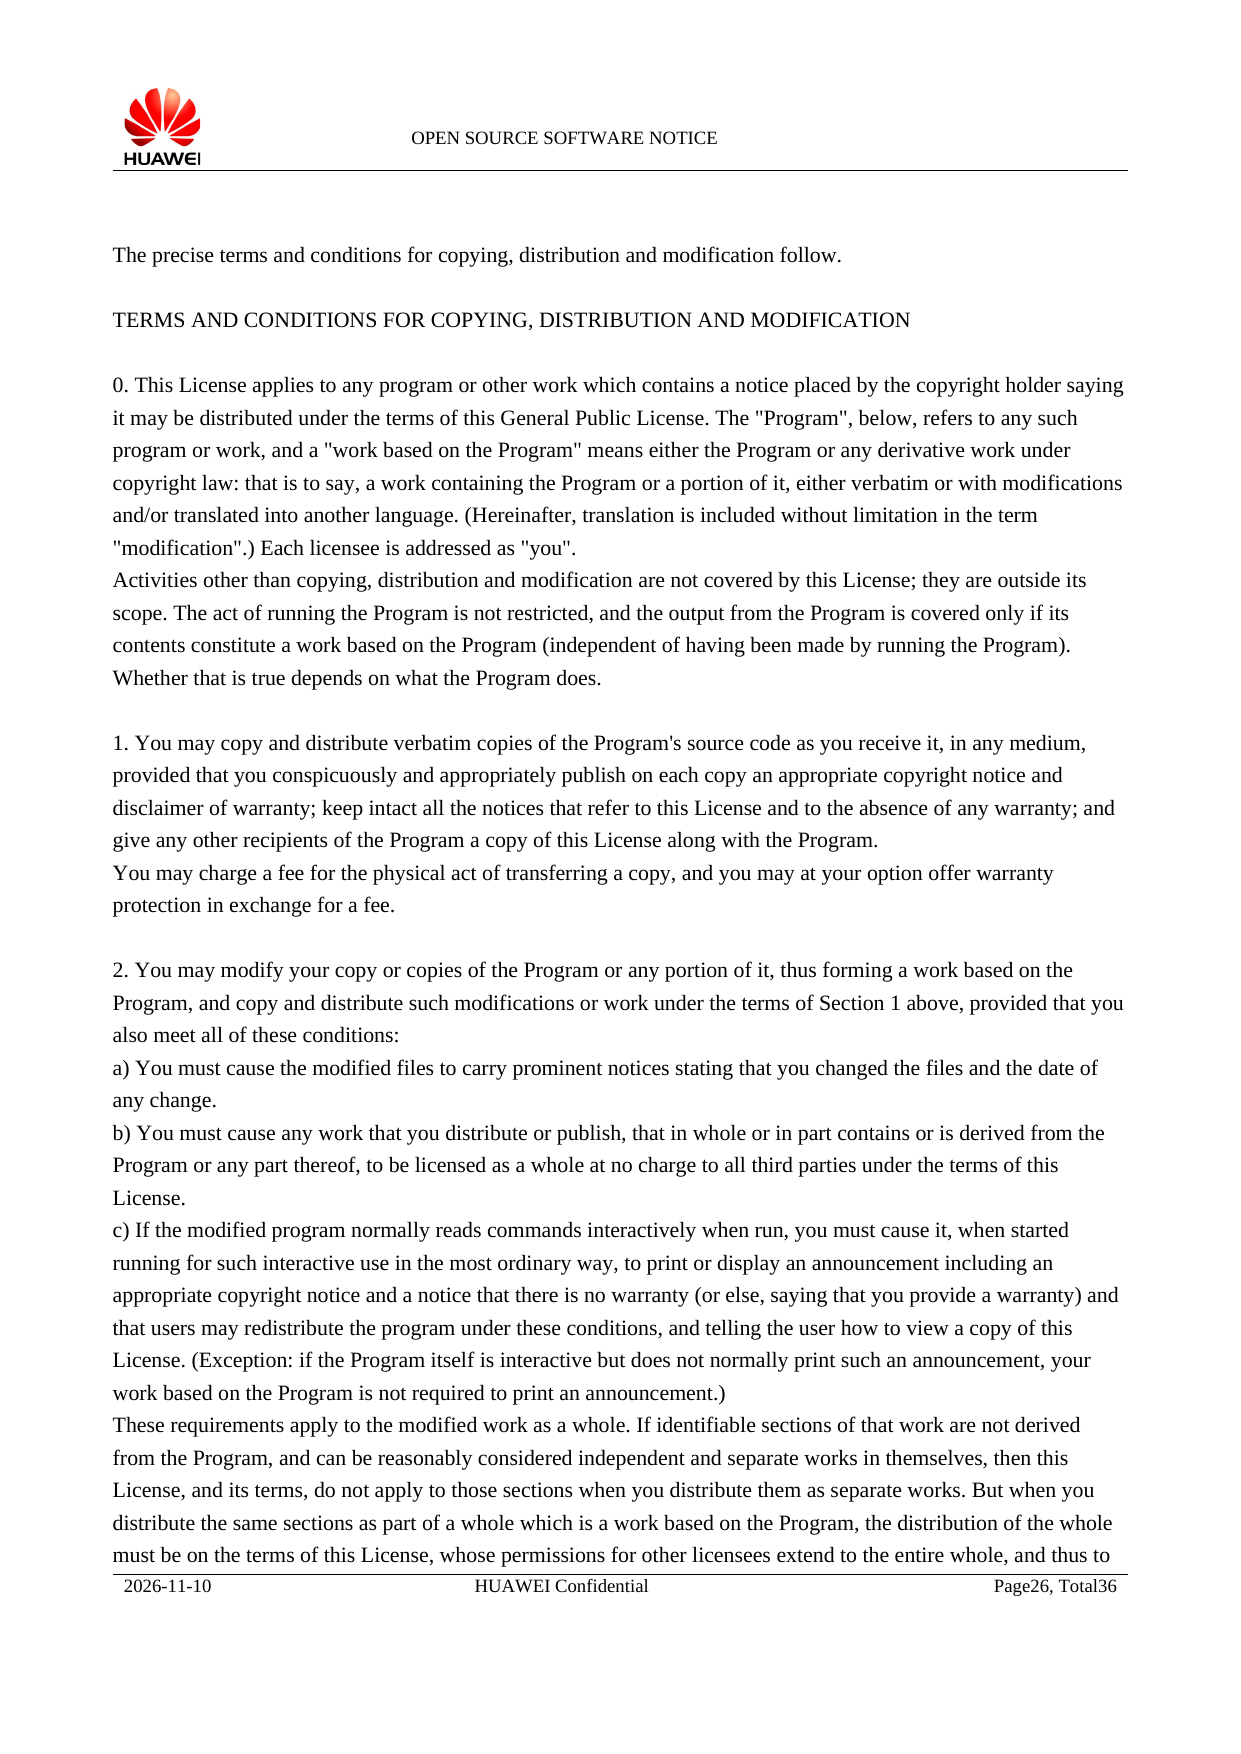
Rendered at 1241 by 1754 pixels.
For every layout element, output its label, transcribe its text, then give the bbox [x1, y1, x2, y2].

picture [124, 88, 201, 165]
